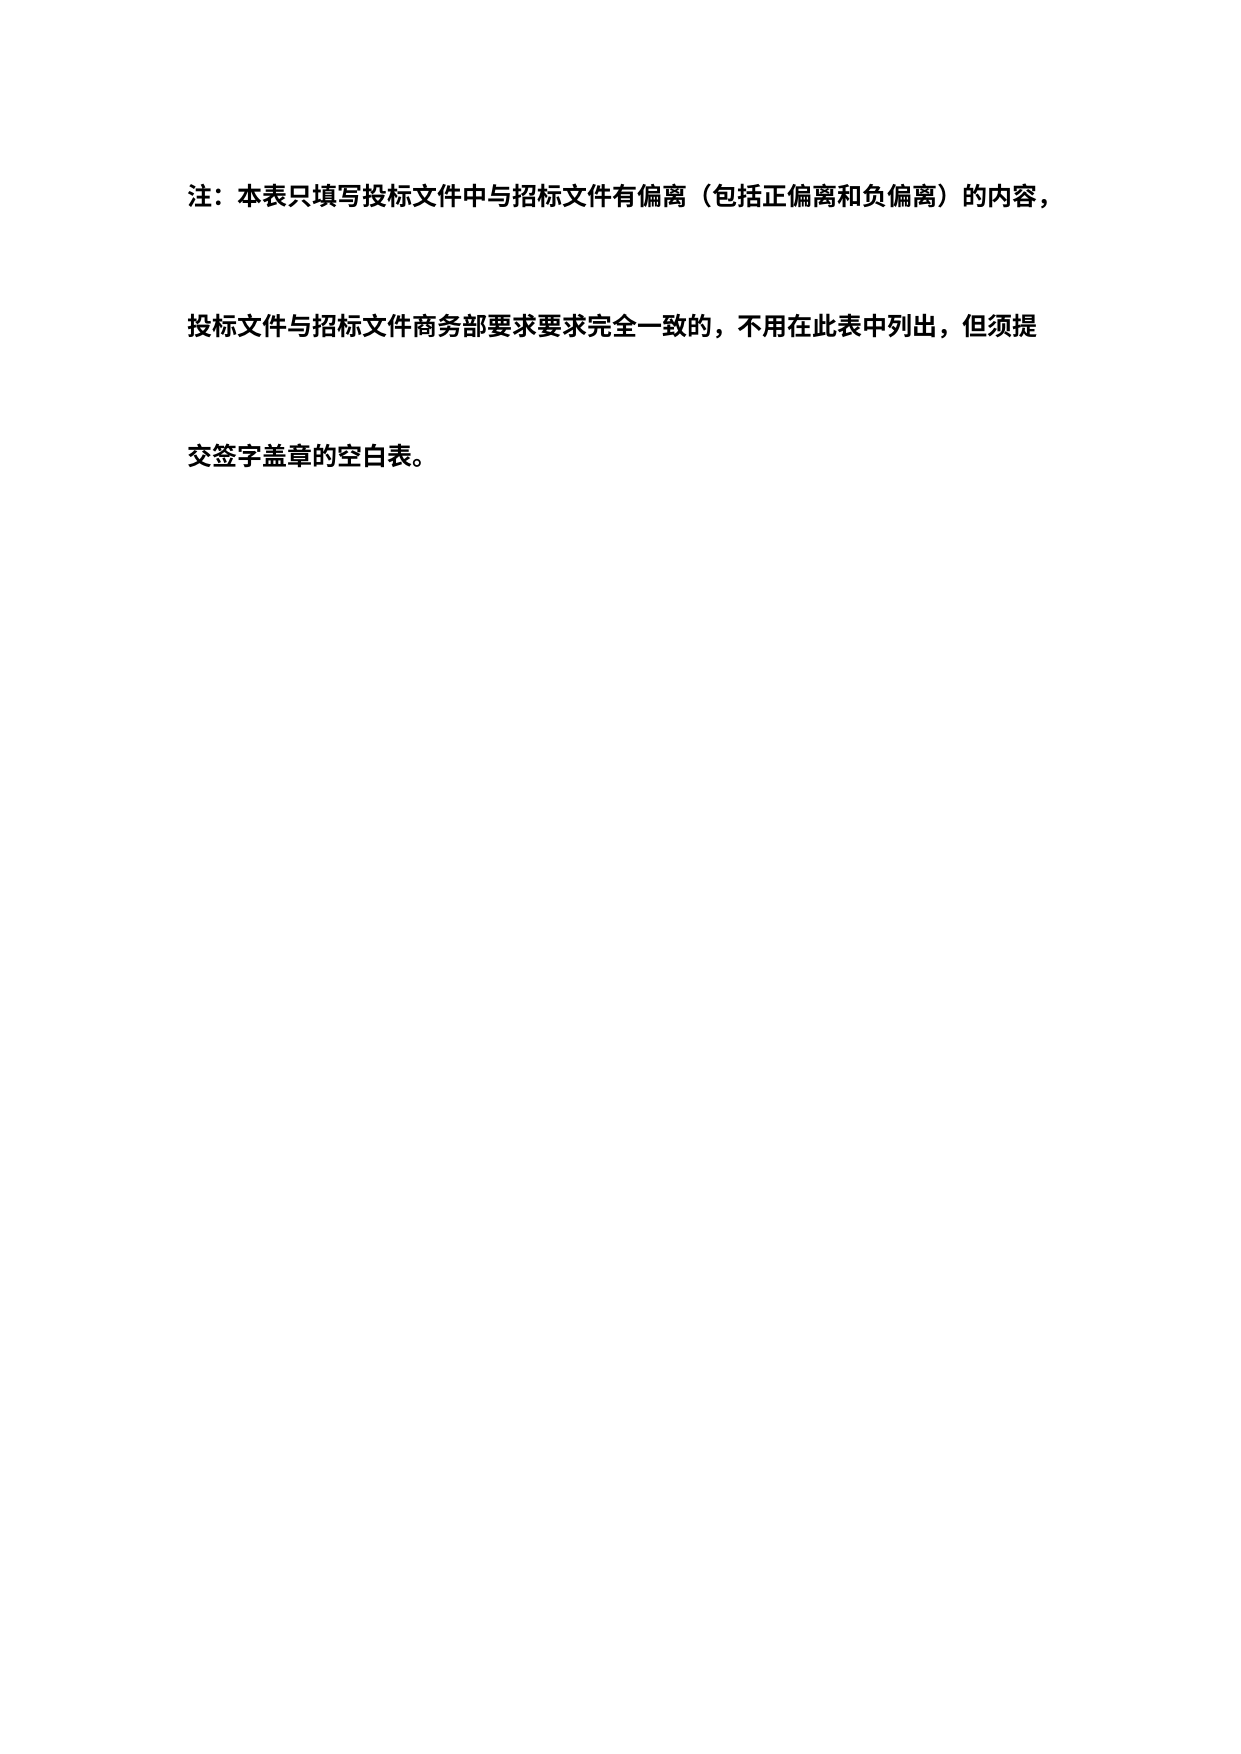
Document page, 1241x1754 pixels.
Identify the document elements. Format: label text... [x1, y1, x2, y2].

text 注：本表只填写投标文件中与招标文件有偏离（包括正偏离和负偏离）的内容，投标文件与招标文件商务部要求要求完全一致的，不用在此表中列出，但须提交签字盖章的空白表。 [187, 162, 1053, 487]
